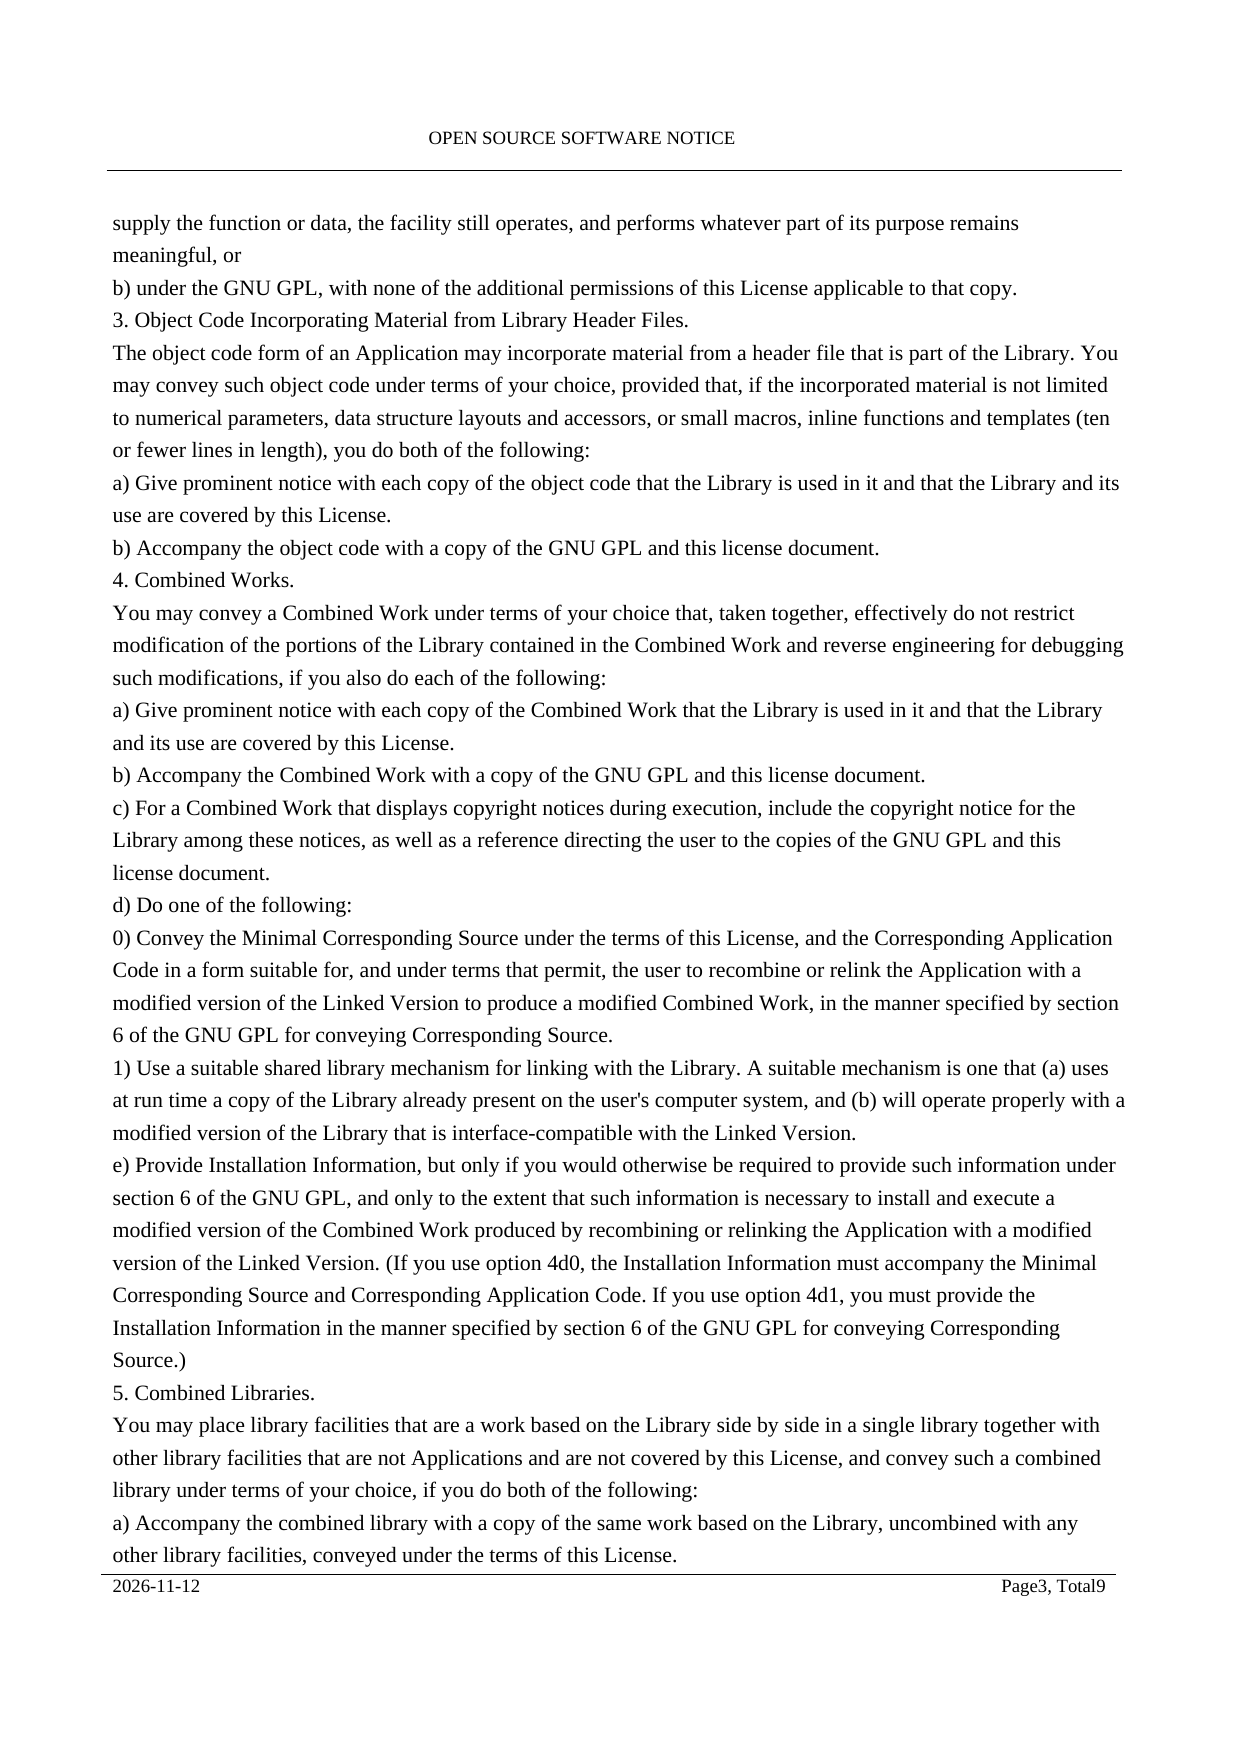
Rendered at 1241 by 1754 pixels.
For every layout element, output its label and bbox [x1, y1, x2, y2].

text [112, 206, 1128, 1571]
